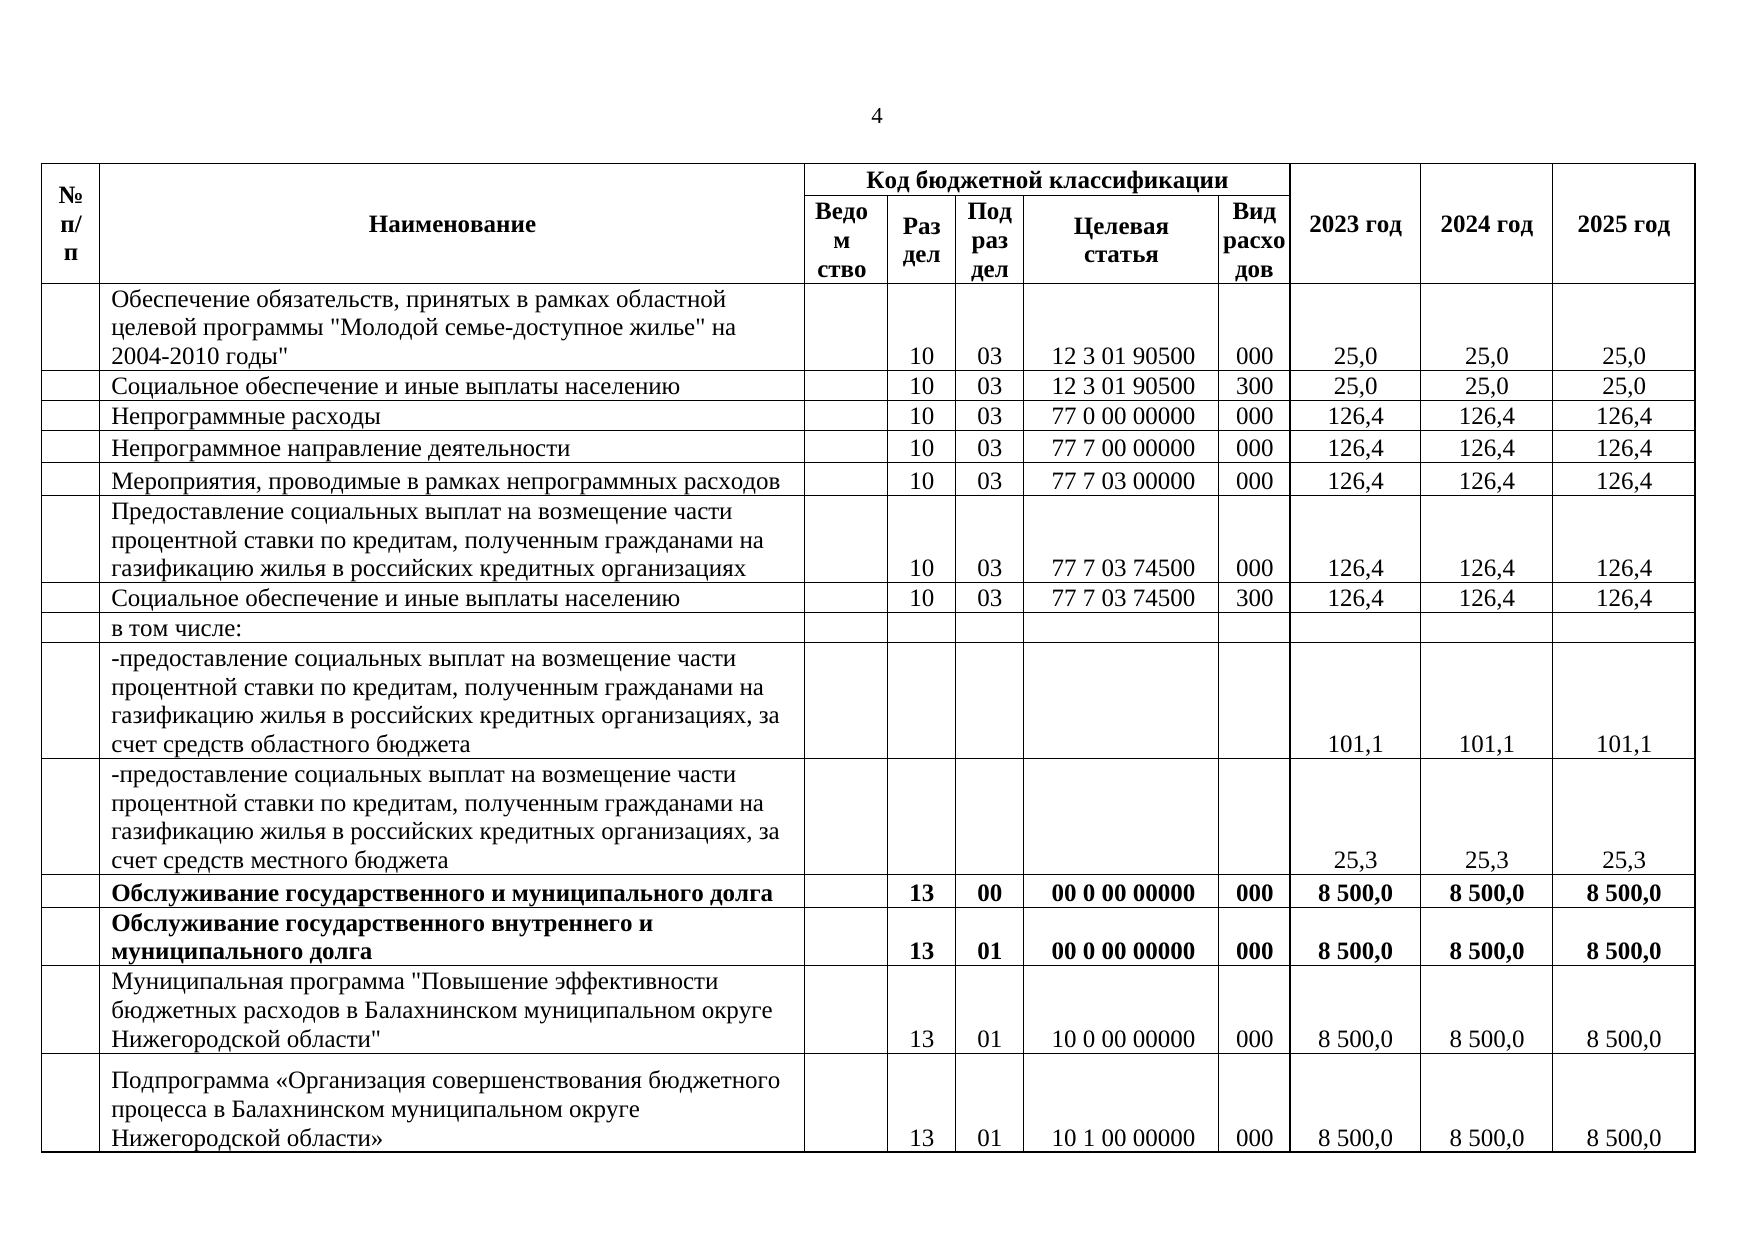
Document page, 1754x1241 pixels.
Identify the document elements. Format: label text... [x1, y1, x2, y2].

table_cell 126,4 [1421, 583, 1552, 612]
table_cell 25,0 [1291, 284, 1420, 370]
table_cell 25,0 [1291, 371, 1420, 400]
table_cell 000 [1219, 908, 1289, 965]
table_cell 10 [888, 284, 955, 370]
table_cell [42, 1054, 99, 1151]
table_cell [805, 875, 887, 907]
table_cell 25,0 [1553, 371, 1694, 400]
table_cell 10 [888, 463, 955, 495]
table_cell 8 500,0 [1291, 1054, 1420, 1151]
table_cell 10 [888, 371, 955, 400]
table_cell Социальное обеспечение и иные выплаты населению [100, 583, 804, 612]
table_header № п/п [42, 164, 99, 283]
table_cell 126,4 [1421, 401, 1552, 429]
table_cell 8 500,0 [1291, 966, 1420, 1052]
table_cell [805, 463, 887, 495]
table_cell 00 0 00 00000 [1024, 875, 1218, 907]
table_header 2024 год [1421, 164, 1552, 283]
table_cell 126,4 [1553, 463, 1694, 495]
table_cell [42, 431, 99, 462]
table_cell [42, 284, 99, 370]
table_cell 000 [1219, 875, 1289, 907]
table_cell 8 500,0 [1421, 875, 1552, 907]
table_cell 77 7 00 00000 [1024, 431, 1218, 462]
table_cell 000 [1219, 431, 1289, 462]
table_cell 25,0 [1421, 371, 1552, 400]
table_cell 126,4 [1291, 431, 1420, 462]
table_cell [888, 759, 955, 874]
table_cell [805, 643, 887, 758]
table_cell Непрограммные расходы [100, 401, 804, 429]
table_cell 126,4 [1553, 401, 1694, 429]
table_cell 101,1 [1291, 643, 1420, 758]
table_cell 8 500,0 [1553, 908, 1694, 965]
table_cell 13 [888, 875, 955, 907]
table_cell [805, 583, 887, 612]
table_cell [805, 431, 887, 462]
table_cell 8 500,0 [1291, 875, 1420, 907]
table_cell 8 500,0 [1421, 1054, 1552, 1151]
table_cell 000 [1219, 401, 1289, 429]
table_cell [805, 613, 887, 642]
table_cell [42, 583, 99, 612]
table_cell [42, 966, 99, 1052]
table_cell Обслуживание государственного и муниципального долга [100, 875, 804, 907]
table_cell 101,1 [1421, 643, 1552, 758]
table_cell 03 [956, 496, 1023, 582]
table_cell Непрограммное направление деятельности [100, 431, 804, 462]
table_cell 8 500,0 [1421, 966, 1552, 1052]
table_cell 000 [1219, 496, 1289, 582]
table_cell [1291, 613, 1420, 642]
table_cell 00 [956, 875, 1023, 907]
table_cell 13 [888, 966, 955, 1052]
table_cell Ведом ство [805, 196, 887, 283]
table_cell 01 [956, 1054, 1023, 1151]
table_cell -предоставление социальных выплат на возмещение части процентной ставки по кредитам, полученным гражданами на газификацию жилья в российских кредитных организациях, за счет средств областного бюджета [100, 643, 804, 758]
table_cell 000 [1219, 1054, 1289, 1151]
table_cell Мероприятия, проводимые в рамках непрограммных расходов [100, 463, 804, 495]
table_cell [42, 371, 99, 400]
table_cell в том числе: [100, 613, 804, 642]
table_cell 77 0 00 00000 [1024, 401, 1218, 429]
table_cell Подпрограмма «Организация совершенствования бюджетного процесса в Балахнинском муниципальном округе Нижегородской области» [100, 1054, 804, 1151]
table_cell [805, 908, 887, 965]
table_cell 000 [1219, 966, 1289, 1052]
table_cell 25,3 [1553, 759, 1694, 874]
table_cell [42, 643, 99, 758]
table_cell [1024, 643, 1218, 758]
table_cell [805, 371, 887, 400]
table_cell 10 [888, 583, 955, 612]
table_cell 101,1 [1553, 643, 1694, 758]
table_cell [42, 496, 99, 582]
table_cell 126,4 [1553, 431, 1694, 462]
table_cell 01 [956, 966, 1023, 1052]
table_cell Социальное обеспечение и иные выплаты населению [100, 371, 804, 400]
table_cell 03 [956, 371, 1023, 400]
table_cell 12 3 01 90500 [1024, 284, 1218, 370]
table_cell [956, 613, 1023, 642]
table_cell 77 7 03 74500 [1024, 583, 1218, 612]
table_cell [805, 496, 887, 582]
table_cell 10 [888, 496, 955, 582]
table_cell 10 [888, 431, 955, 462]
table_cell [42, 908, 99, 965]
table_cell 8 500,0 [1553, 1054, 1694, 1151]
table_cell [42, 875, 99, 907]
table_cell 8 500,0 [1421, 908, 1552, 965]
table_cell [888, 613, 955, 642]
table_cell 126,4 [1291, 401, 1420, 429]
table_header Наименование [100, 164, 804, 283]
table_cell 300 [1219, 371, 1289, 400]
table_cell [42, 613, 99, 642]
table_cell 77 7 03 00000 [1024, 463, 1218, 495]
table_header 2023 год [1291, 164, 1420, 283]
table_cell 12 3 01 90500 [1024, 371, 1218, 400]
table_cell 126,4 [1421, 496, 1552, 582]
table_cell 126,4 [1291, 496, 1420, 582]
table_cell 8 500,0 [1553, 875, 1694, 907]
table_cell Вид расхо дов [1219, 196, 1289, 283]
table_cell Муниципальная программа "Повышение эффективности бюджетных расходов в Балахнинском муниципальном округе Нижегородской области" [100, 966, 804, 1052]
table_cell 25,3 [1291, 759, 1420, 874]
table_cell [1219, 759, 1289, 874]
table_cell 03 [956, 401, 1023, 429]
table_cell [805, 284, 887, 370]
table_cell 126,4 [1553, 583, 1694, 612]
table_header Код бюджетной классификации [805, 164, 1289, 195]
table_cell 10 1 00 00000 [1024, 1054, 1218, 1151]
table_cell 00 0 00 00000 [1024, 908, 1218, 965]
table_cell 03 [956, 431, 1023, 462]
table_cell [956, 759, 1023, 874]
table_cell 8 500,0 [1553, 966, 1694, 1052]
table_cell 25,3 [1421, 759, 1552, 874]
table_cell Раз дел [888, 196, 955, 283]
table_cell 03 [956, 284, 1023, 370]
table_cell 000 [1219, 284, 1289, 370]
table_cell [956, 643, 1023, 758]
table_cell 03 [956, 463, 1023, 495]
table_cell 77 7 03 74500 [1024, 496, 1218, 582]
table_cell 8 500,0 [1291, 908, 1420, 965]
table_cell [42, 463, 99, 495]
table_cell [888, 643, 955, 758]
table_cell 300 [1219, 583, 1289, 612]
table_cell Под раз дел [956, 196, 1023, 283]
table_cell [1421, 613, 1552, 642]
table_cell [805, 401, 887, 429]
table_cell 000 [1219, 463, 1289, 495]
table_cell [1219, 643, 1289, 758]
table_cell 01 [956, 908, 1023, 965]
table_cell 10 [888, 401, 955, 429]
table_cell 126,4 [1553, 496, 1694, 582]
table_cell 13 [888, 1054, 955, 1151]
table_cell 03 [956, 583, 1023, 612]
table_cell [1024, 759, 1218, 874]
table_cell [805, 759, 887, 874]
table_header 2025 год [1553, 164, 1694, 283]
table_cell -предоставление социальных выплат на возмещение части процентной ставки по кредитам, полученным гражданами на газификацию жилья в российских кредитных организациях, за счет средств местного бюджета [100, 759, 804, 874]
table_cell 126,4 [1291, 463, 1420, 495]
table_cell Предоставление социальных выплат на возмещение части процентной ставки по кредитам, полученным гражданами на газификацию жилья в российских кредитных организациях [100, 496, 804, 582]
table_cell 25,0 [1421, 284, 1552, 370]
table_cell [42, 401, 99, 429]
table_cell 126,4 [1421, 463, 1552, 495]
table_cell Обеспечение обязательств, принятых в рамках областной целевой программы "Молодой семье-доступное жилье" на 2004-2010 годы" [100, 284, 804, 370]
table_cell [1024, 613, 1218, 642]
table_cell [805, 966, 887, 1052]
table_cell [42, 759, 99, 874]
table_cell 10 0 00 00000 [1024, 966, 1218, 1052]
table_cell [805, 1054, 887, 1151]
table_cell 13 [888, 908, 955, 965]
table_cell 126,4 [1291, 583, 1420, 612]
table_cell [1219, 613, 1289, 642]
table_cell [1553, 613, 1694, 642]
table_cell 25,0 [1553, 284, 1694, 370]
table_cell Целевая статья [1024, 196, 1218, 283]
table_cell Обслуживание государственного внутреннего и муниципального долга [100, 908, 804, 965]
table_cell 126,4 [1421, 431, 1552, 462]
